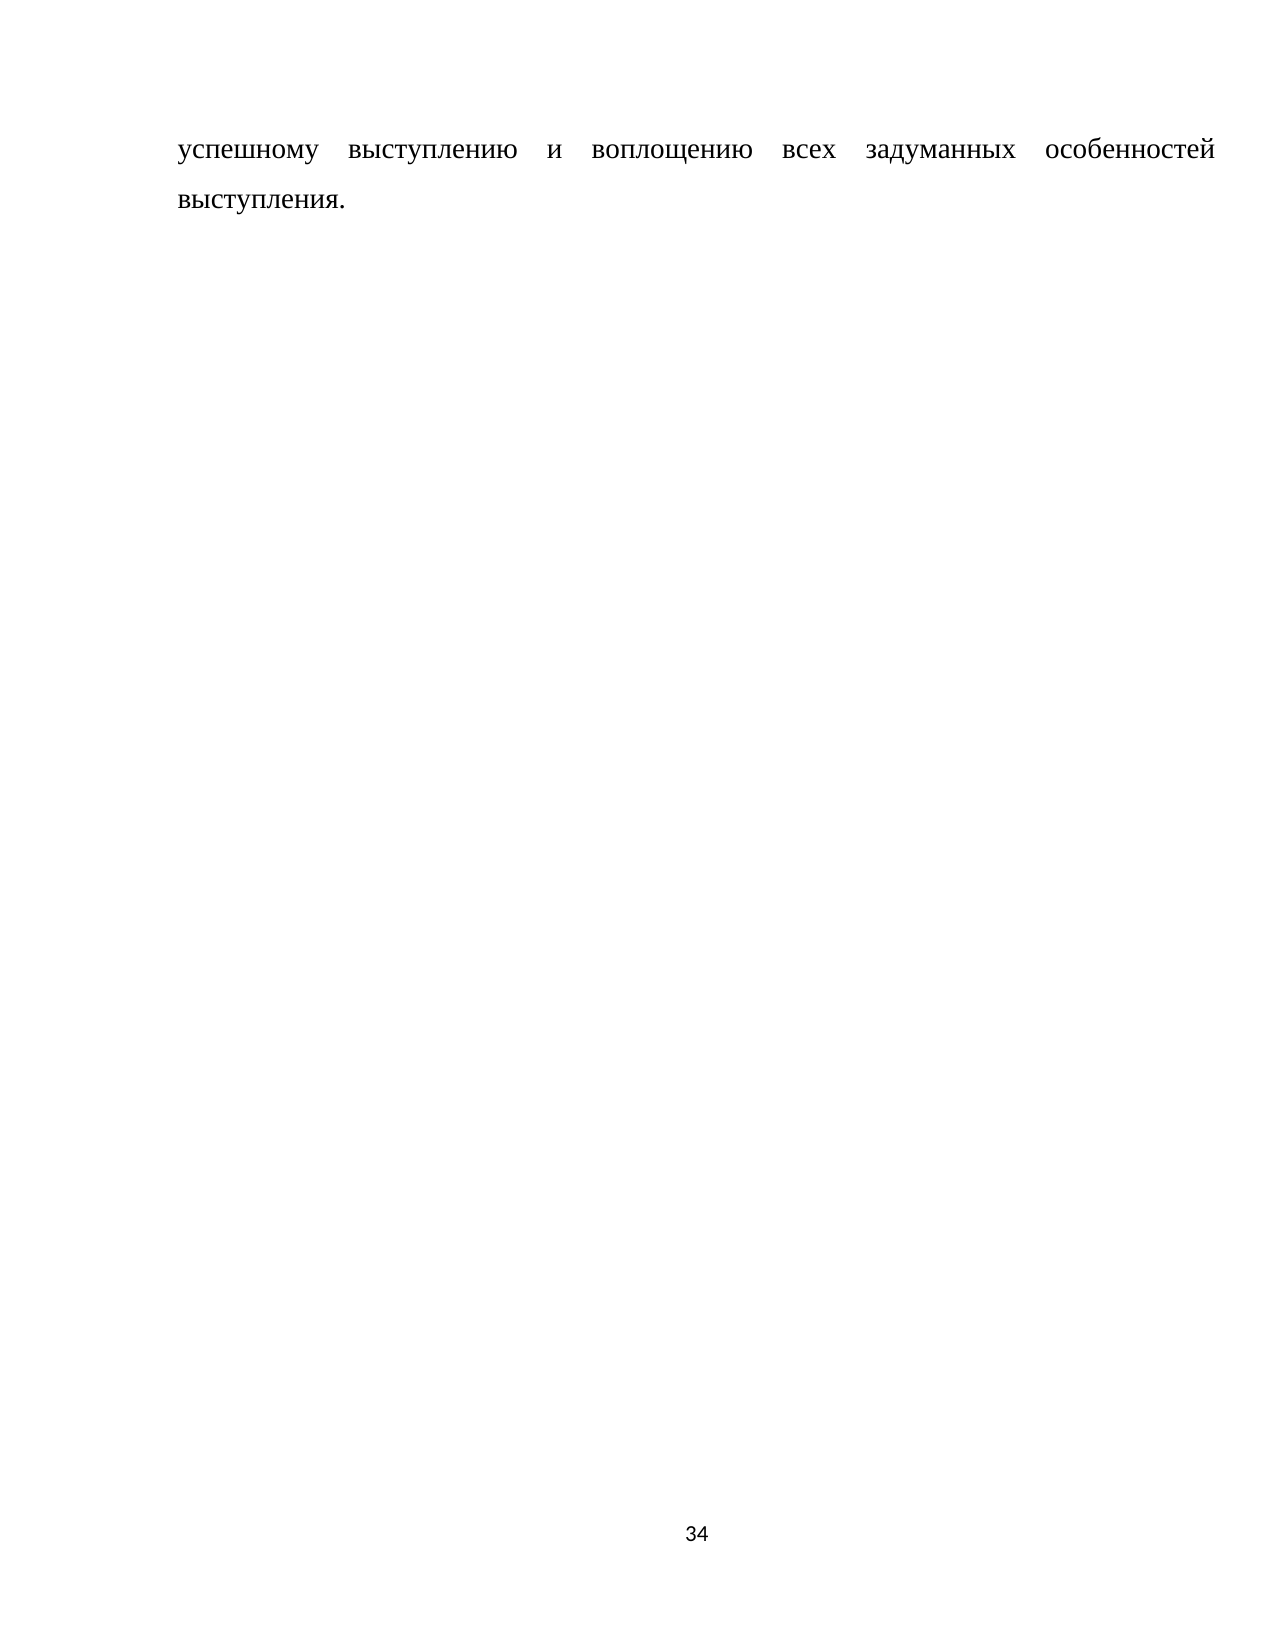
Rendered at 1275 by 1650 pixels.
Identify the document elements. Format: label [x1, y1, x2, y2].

text [177, 131, 1216, 215]
